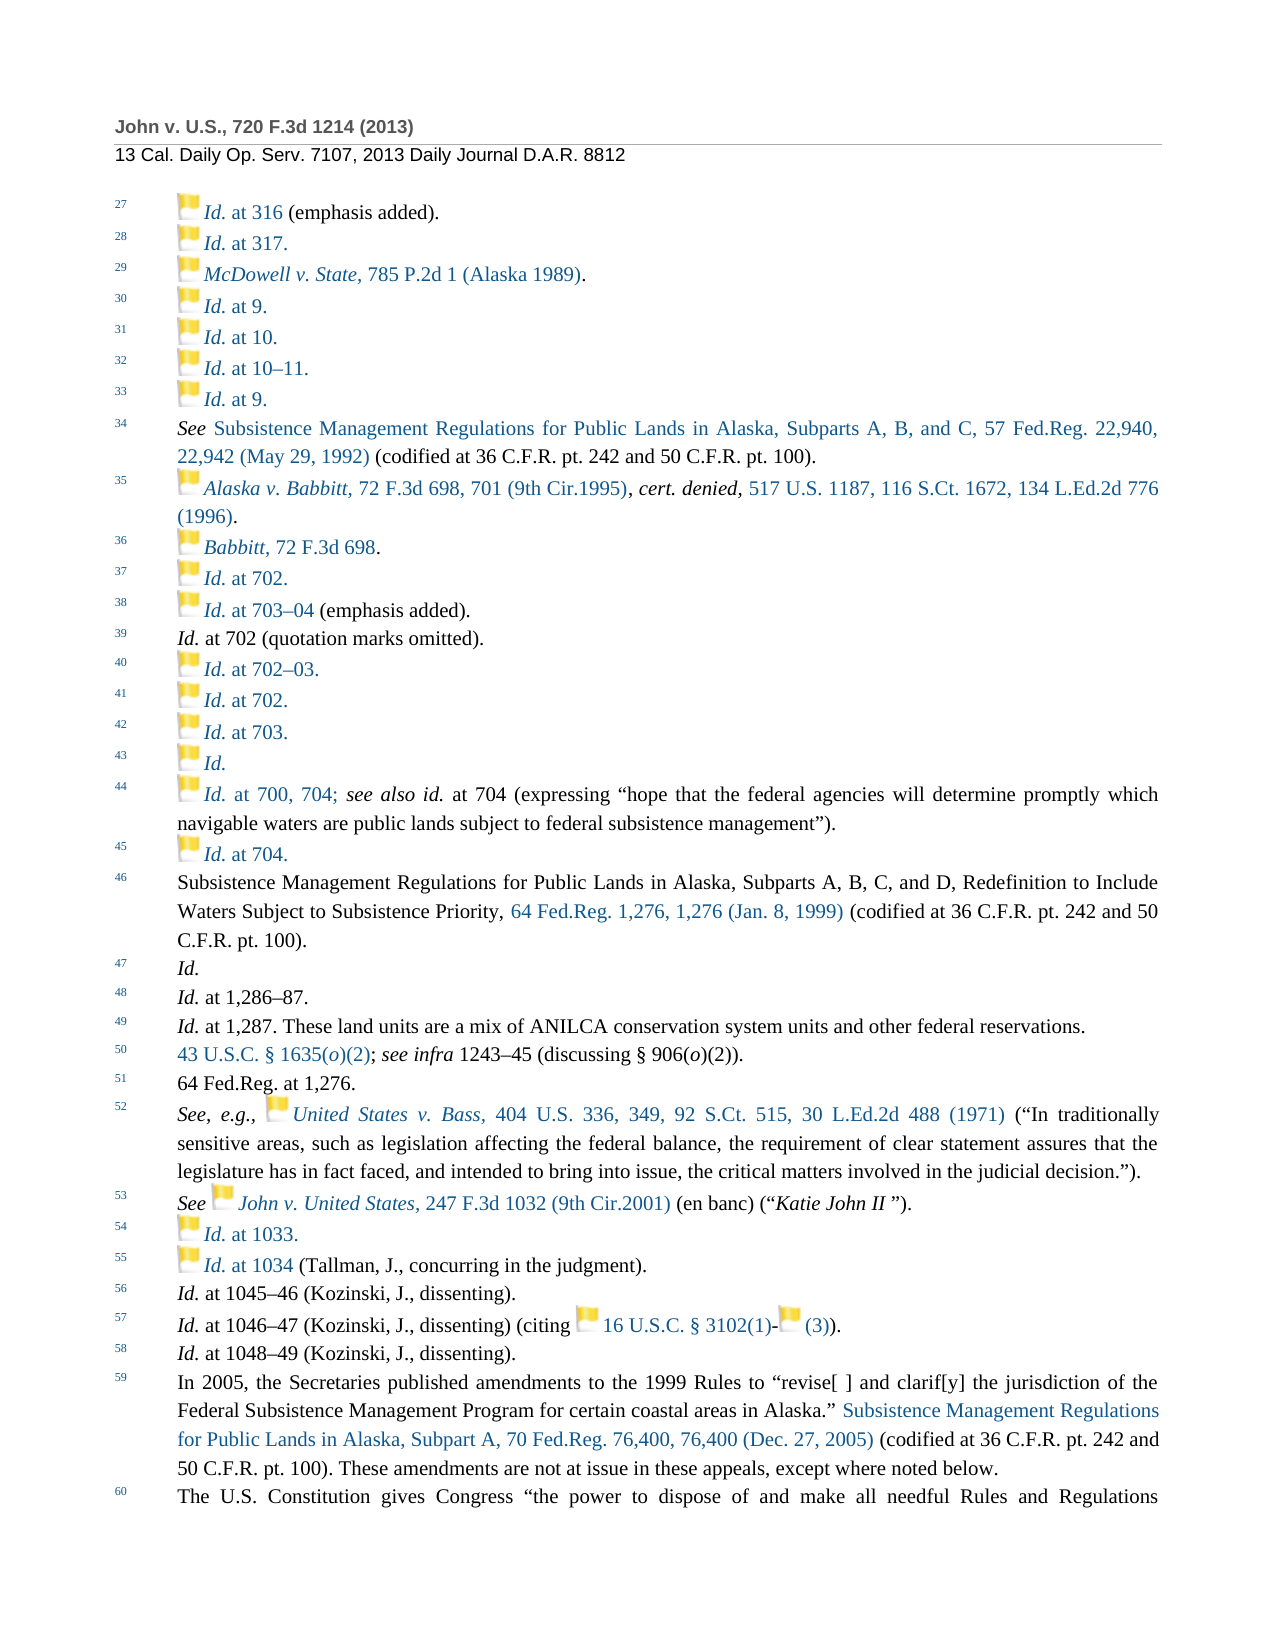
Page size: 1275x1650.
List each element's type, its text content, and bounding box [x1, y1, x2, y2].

table_cell See, e.g., United States v. Bass, 404 U.S. 336, 349, 92 S.Ct. 515, 30 L.Ed.2d 488 (1971) (“In traditionally sensitive areas, such as legislation affecting the federal balance, the requirement of clear statement assures that the legislature has in fact faced, and intended to bring into issue, the critical matters involved in the judicial decision.”). [176, 1095, 1161, 1183]
table_cell 28 [114, 224, 176, 255]
table_cell Id. at 10–11. [176, 349, 1161, 380]
table_cell 55 [114, 1246, 176, 1277]
table_cell McDowell v. State, 785 P.2d 1 (Alaska 1989). [176, 255, 1161, 286]
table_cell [176, 1480, 1161, 1508]
table_cell 30 [114, 286, 176, 318]
table_cell 34 [114, 411, 176, 468]
table_cell Id. at 1046–47 (Kozinski, J., dissenting) (citing 16 U.S.C. § 3102(1)-(3)). [176, 1305, 1161, 1337]
table_cell 51 [114, 1066, 176, 1095]
picture [778, 1305, 805, 1332]
table_cell Id. at 703. [176, 713, 1161, 744]
table_cell 42 [114, 713, 176, 744]
table_cell Babbitt, 72 F.3d 698. [176, 528, 1161, 559]
table_cell Id. at 1,287. These land units are a mix of ANILCA conservation system units and other federal reservations. [176, 1009, 1161, 1038]
table_cell 37 [114, 559, 176, 590]
table_cell See John v. United States, 247 F.3d 1032 (9th Cir.2001) (en banc) (“Katie John II ”). [176, 1183, 1161, 1214]
picture [177, 712, 204, 739]
table_cell 46 [114, 866, 176, 952]
table_cell 60 [114, 1480, 176, 1508]
picture [177, 286, 204, 313]
table_cell 49 [114, 1009, 176, 1038]
table_cell 54 [114, 1215, 176, 1246]
picture [177, 834, 204, 862]
table_cell 48 [114, 980, 176, 1009]
table_cell Id. at 702. [176, 681, 1161, 712]
table_cell Id. at 9. [176, 380, 1161, 411]
table_cell Id. at 700, 704; see also id. at 704 (expressing “hope that the federal agencies will determine promptly which navigable waters are public lands subject to federal subsistence management”). [176, 775, 1161, 834]
table_cell 50 [114, 1038, 176, 1066]
table_cell Id. [176, 952, 1161, 980]
picture [177, 528, 204, 555]
table_cell Subsistence Management Regulations for Public Lands in Alaska, Subparts A, B, C, and D, Redefinition to Include Waters Subject to Subsistence Priority, 64 Fed.Reg. 1,276, 1,276 (Jan. 8, 1999) (codified at 36 C.F.R. pt. 242 and 50 C.F.R. pt. 100). [176, 866, 1161, 952]
picture [177, 317, 204, 345]
table_cell Id. at 1,286–87. [176, 980, 1161, 1009]
table_cell 40 [114, 650, 176, 681]
table_cell 45 [114, 835, 176, 866]
picture [177, 255, 204, 282]
table_cell Id. at 702. [176, 559, 1161, 590]
table_cell 47 [114, 952, 176, 980]
picture [177, 348, 204, 376]
table_cell 38 [114, 590, 176, 622]
picture [575, 1305, 603, 1332]
table_cell 39 [114, 622, 176, 650]
table_cell 44 [114, 775, 176, 834]
table_cell Id. at 1048–49 (Kozinski, J., dissenting). [176, 1337, 1161, 1365]
table_cell 31 [114, 318, 176, 349]
table_cell Id. at 316 (emphasis added). [176, 193, 1161, 224]
table_cell 59 [114, 1365, 176, 1480]
table_cell Id. at 9. [176, 286, 1161, 318]
table_cell 35 [114, 468, 176, 528]
picture [177, 774, 204, 802]
table_cell 43 U.S.C. § 1635(o)(2); see infra 1243–45 (discussing § 906(o)(2)). [176, 1038, 1161, 1066]
picture [177, 559, 204, 586]
table_cell Id. at 702–03. [176, 650, 1161, 681]
table_cell 43 [114, 744, 176, 775]
table_cell 27 [114, 193, 176, 224]
picture [177, 590, 204, 617]
picture [177, 193, 204, 220]
table_cell In 2005, the Secretaries published amendments to the 1999 Rules to “revise[ ] and clarif[y] the jurisdiction of the Federal Subsistence Management Program for certain coastal areas in Alaska.” Subsistence Management Regulations for Public Lands in Alaska, Subpart A, 70 Fed.Reg. 76,400, 76,400 (Dec. 27, 2005) (codified at 36 C.F.R. pt. 242 and 50 C.F.R. pt. 100). These amendments are not at issue in these appeals, except where noted below. [176, 1365, 1161, 1480]
picture [177, 224, 204, 251]
table_cell 33 [114, 380, 176, 411]
table_cell Alaska v. Babbitt, 72 F.3d 698, 701 (9th Cir.1995), cert. denied, 517 U.S. 1187, 116 S.Ct. 1672, 134 L.Ed.2d 776 (1996). [176, 468, 1161, 528]
table_cell Id. at 1045–46 (Kozinski, J., dissenting). [176, 1277, 1161, 1305]
table_cell 58 [114, 1337, 176, 1365]
table_cell Id. [176, 744, 1161, 775]
table_cell Id. at 1034 (Tallman, J., concurring in the judgment). [176, 1246, 1161, 1277]
table_cell 57 [114, 1305, 176, 1337]
table_cell Id. at 702 (quotation marks omitted). [176, 622, 1161, 650]
table_cell 41 [114, 681, 176, 712]
table_cell Id. at 703–04 (emphasis added). [176, 590, 1161, 622]
table_cell 56 [114, 1277, 176, 1305]
picture [177, 1214, 204, 1241]
picture [177, 681, 204, 708]
picture [211, 1183, 238, 1210]
table_cell 53 [114, 1183, 176, 1214]
table_cell 29 [114, 255, 176, 286]
table_cell Id. at 10. [176, 318, 1161, 349]
table_cell 32 [114, 349, 176, 380]
table_cell Id. at 1033. [176, 1215, 1161, 1246]
picture [177, 1245, 204, 1273]
picture [177, 380, 204, 407]
table_cell Id. at 704. [176, 835, 1161, 866]
table_cell See Subsistence Management Regulations for Public Lands in Alaska, Subparts A, B, and C, 57 Fed.Reg. 22,940, 22,942 (May 29, 1992) (codified at 36 C.F.R. pt. 242 and 50 C.F.R. pt. 100). [176, 411, 1161, 468]
table_cell 36 [114, 528, 176, 559]
picture [265, 1095, 293, 1122]
table_cell Id. at 317. [176, 224, 1161, 255]
table_cell 64 Fed.Reg. at 1,276. [176, 1066, 1161, 1095]
picture [177, 468, 204, 495]
picture [177, 743, 204, 771]
table_cell 52 [114, 1095, 176, 1183]
picture [177, 650, 204, 677]
